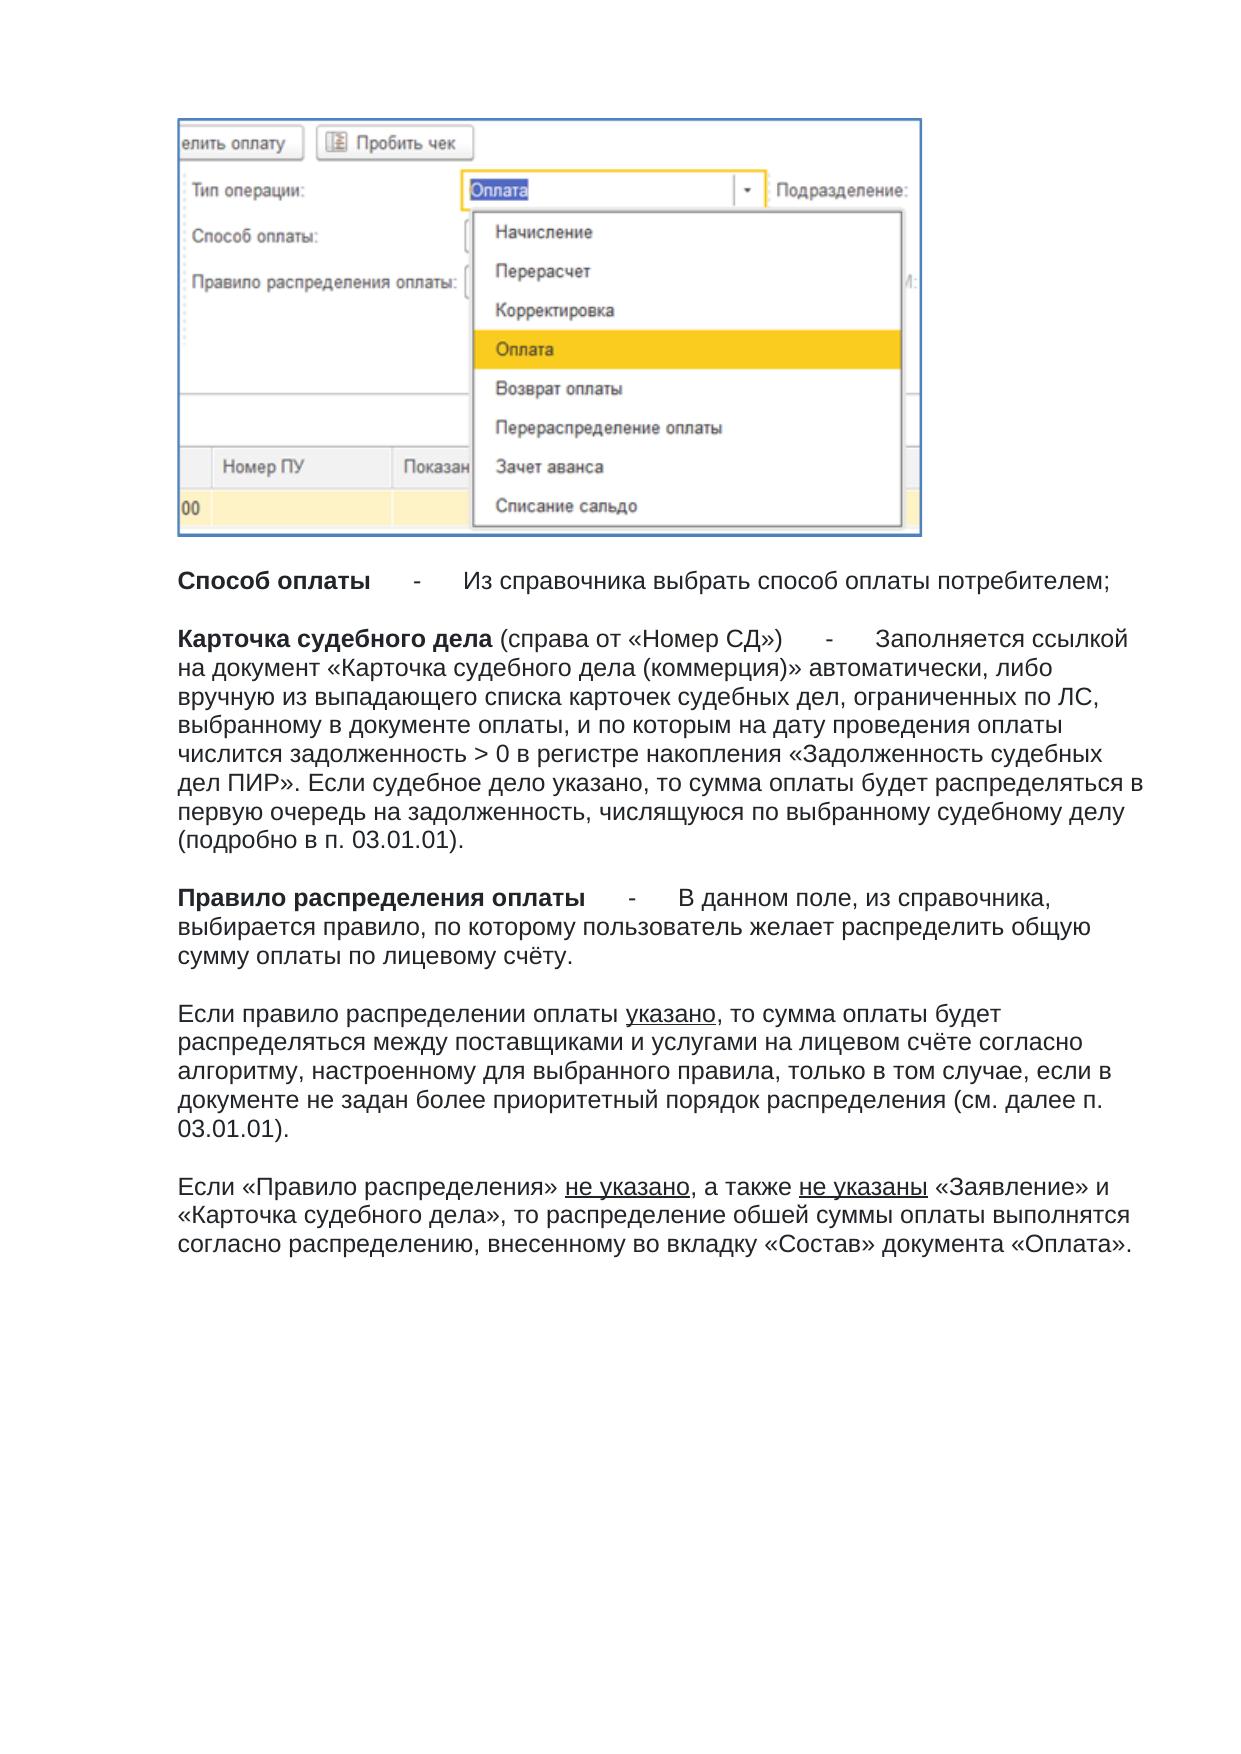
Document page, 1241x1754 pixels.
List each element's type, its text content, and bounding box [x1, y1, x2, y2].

text Способ оплаты - Из справочника выбрать способ оплаты потребителем; [177, 566, 1152, 595]
text Если правило распределении оплаты указано, то сумма оплаты будет распределяться между поставщиками и услугами на лицевом счёте согласно алгоритму, настроенному для выбранного правила, только в том случае, если в документе не задан более приоритетный порядок распределения (см. далее п. 03.01.01). [177, 998, 1152, 1142]
text Если «Правило распределения» не указано, а также не указаны «Заявление» и «Карточка судебного дела», то распределение обшей суммы оплаты выполнятся согласно распределению, внесенному во вкладку «Состав» документа «Оплата». [177, 1171, 1152, 1258]
text Правило распределения оплаты - В данном поле, из справочника, выбирается правило, по которому пользователь желает распределить общую сумму оплаты по лицевому счёту. [177, 883, 1152, 969]
picture [177, 118, 923, 537]
text Карточка судебного дела (справа от «Номер СД») - Заполняется ссылкой на документ «Карточка судебного дела (коммерция)» автоматически, либо вручную из выпадающего списка карточек судебных дел, ограниченных по ЛС, выбранному в документе оплаты, и по которым на дату проведения оплаты числится задолженность > 0 в регистре накопления «Задолженность судебных дел ПИР». Если судебное дело указано, то сумма оплаты будет распределяться в первую очередь на задолженность, числящуюся по выбранному судебному делу (подробно в п. 03.01.01). [177, 624, 1152, 854]
